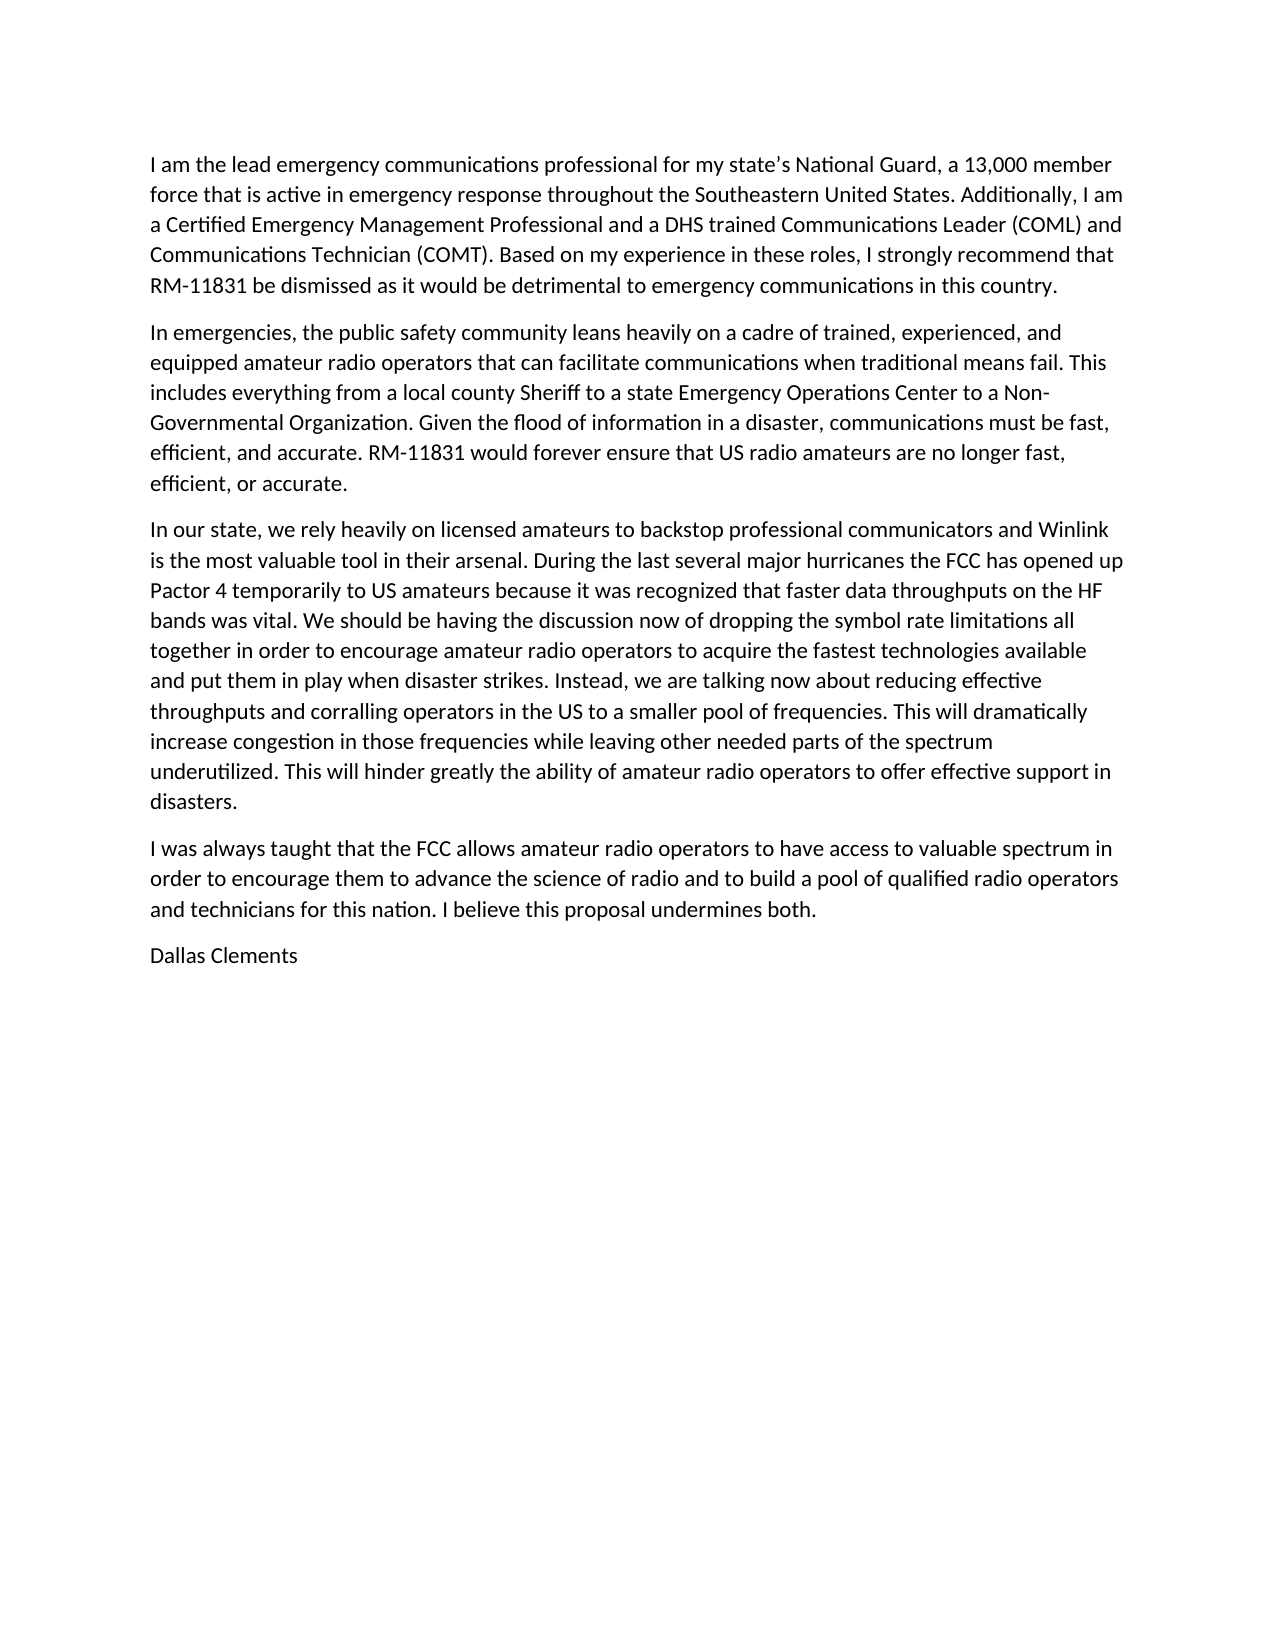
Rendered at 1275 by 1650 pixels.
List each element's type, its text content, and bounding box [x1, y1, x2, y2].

text I was always taught that the FCC allows amateur radio operators to have access to valuable spectrum in order to encourage them to advance the science of radio and to build a pool of qualified radio operators and technicians for this nation. I believe this proposal undermines both. [150, 834, 1125, 923]
text In emergencies, the public safety community leans heavily on a cadre of trained, experienced, and equipped amateur radio operators that can facilitate communications when traditional means fail. This includes everything from a local county Sheriff to a state Emergency Operations Center to a Non-Governmental Organization. Given the flood of information in a disaster, communications must be fast, efficient, and accurate. RM-11831 would forever ensure that US radio amateurs are no longer fast, efficient, or accurate. [150, 318, 1125, 497]
text Dallas Clements [150, 942, 1125, 970]
text I am the lead emergency communications professional for my state’s National Guard, a 13,000 member force that is active in emergency response throughout the Southeastern United States. Additionally, I am a Certified Emergency Management Professional and a DHS trained Communications Leader (COML) and Communications Technician (COMT). Based on my experience in these roles, I strongly recommend that RM-11831 be dismissed as it would be detrimental to emergency communications in this country. [150, 150, 1125, 299]
text In our state, we rely heavily on licensed amateurs to backstop professional communicators and Winlink is the most valuable tool in their arsenal. During the last several major hurricanes the FCC has opened up Pactor 4 temporarily to US amateurs because it was recognized that faster data throughputs on the HF bands was vital. We should be having the discussion now of dropping the symbol rate limitations all together in order to encourage amateur radio operators to acquire the fastest technologies available and put them in play when disaster strikes. Instead, we are talking now about reducing effective throughputs and corralling operators in the US to a smaller pool of frequencies. This will dramatically increase congestion in those frequencies while leaving other needed parts of the spectrum underutilized. This will hinder greatly the ability of amateur radio operators to offer effective support in disasters. [150, 516, 1125, 816]
